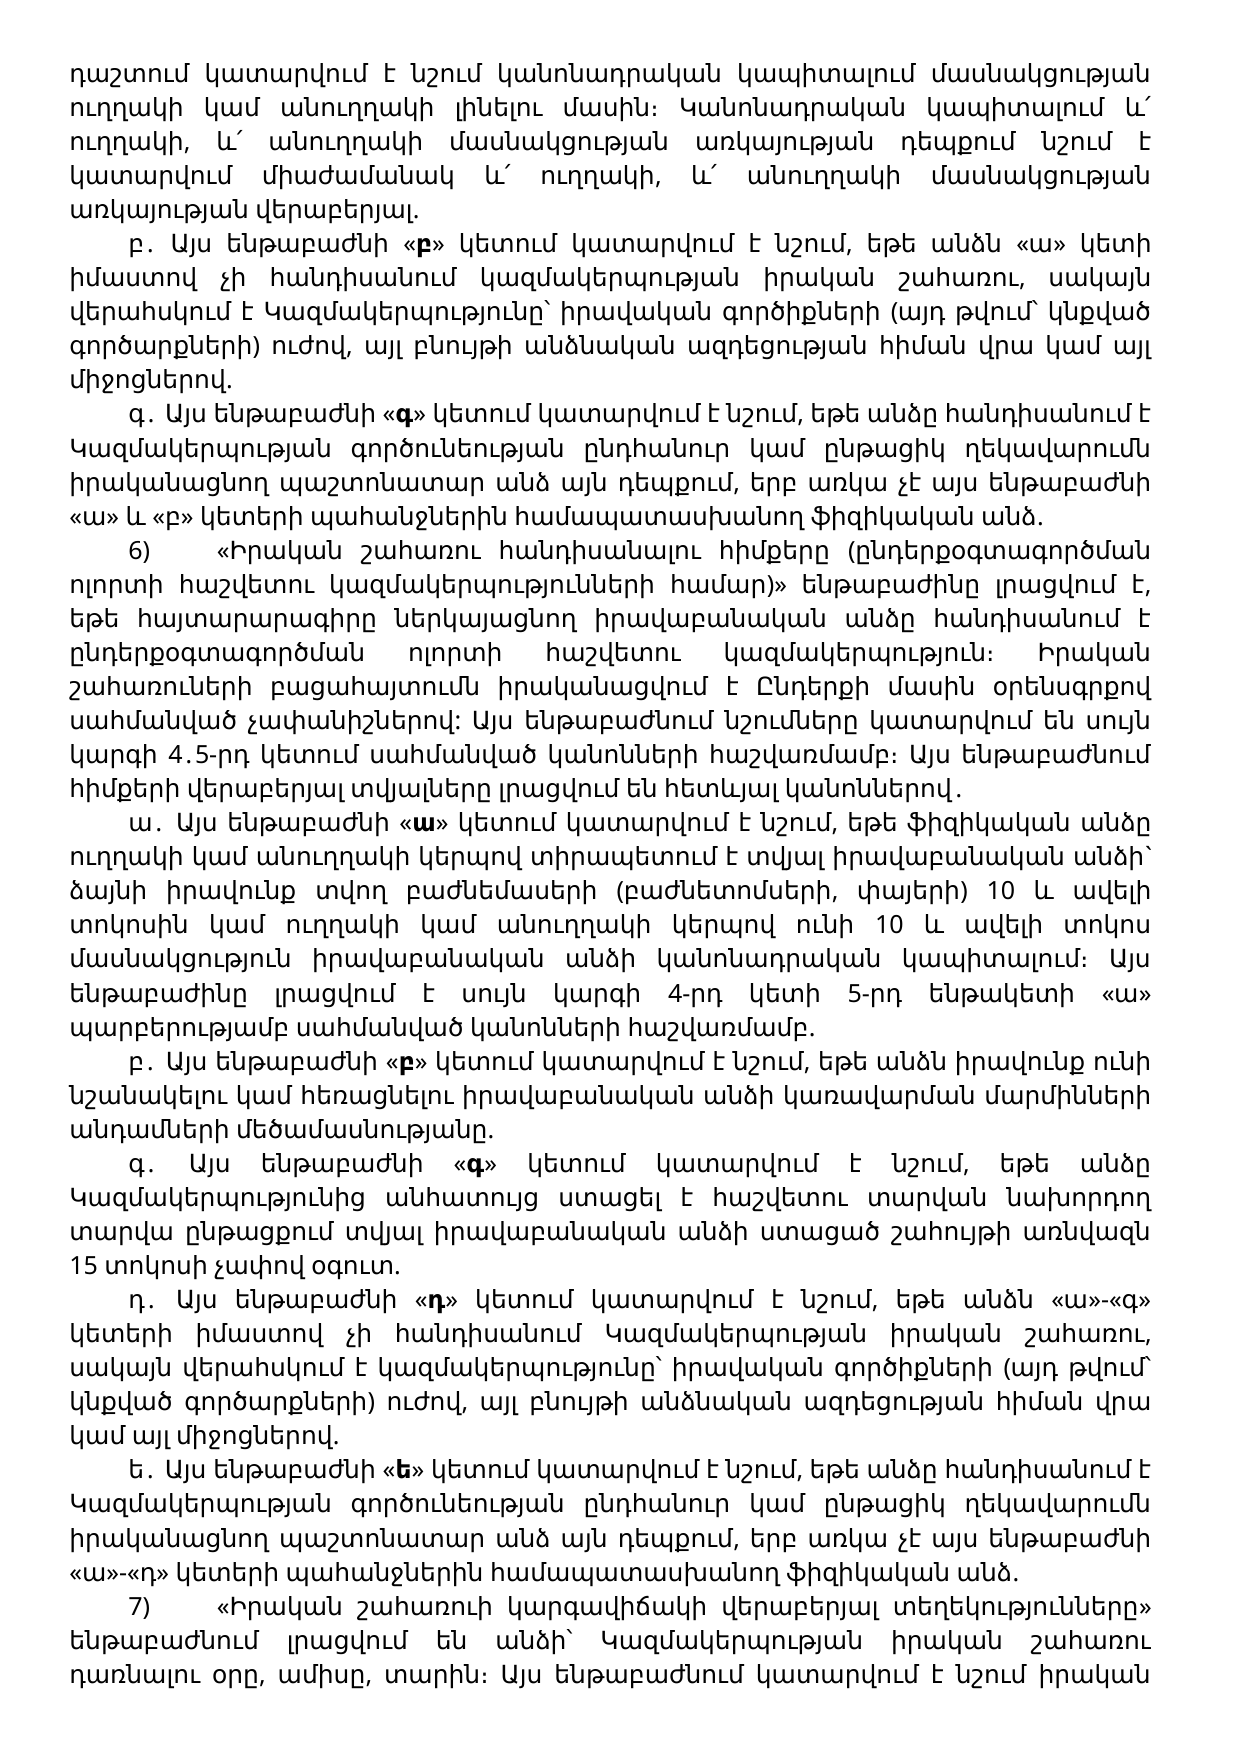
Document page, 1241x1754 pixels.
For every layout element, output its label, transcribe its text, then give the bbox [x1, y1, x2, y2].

text ա․ Այս ենթաբաժնի «ա» կետում կատարվում է նշում, եթե ֆիզիկական անձը ուղղակի կամ անուղղակի կերպով տիրապետում է տվյալ իրավաբանական անձի` ձայնի իրավունք տվող բաժնեմասերի (բաժնետոմսերի, փայերի) 10 և ավելի տոկոսին կամ ուղղակի կամ անուղղակի կերպով ունի 10 և ավելի տոկոս մասնակցություն իրավաբանական անձի կանոնադրական կապիտալում։ Այս ենթաբաժինը լրացվում է սույն կարգի 4-րդ կետի 5-րդ ենթակետի «ա» պարբերությամբ սահմանված կանոնների հաշվառմամբ. [69, 805, 1152, 1043]
text բ․ Այս ենթաբաժնի «բ» կետում կատարվում է նշում, եթե անձն իրավունք ունի նշանակելու կամ հեռացնելու իրավաբանական անձի կառավարման մարմինների անդամների մեծամասնությանը. [69, 1043, 1152, 1146]
text գ․ Այս ենթաբաժնի «գ» կետում կատարվում է նշում, եթե անձը Կազմակերպությունից անհատույց ստացել է հաշվետու տարվան նախորդող տարվա ընթացքում տվյալ իրավաբանական անձի ստացած շահույթի առնվազն 15 տոկոսի չափով օգուտ. [69, 1146, 1152, 1282]
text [69, 56, 1152, 226]
text բ․ Այս ենթաբաժնի «բ» կետում կատարվում է նշում, եթե անձն «ա» կետի իմաստով չի հանդիսանում կազմակերպության իրական շահառու, սակայն վերահսկում է Կազմակերպությունը՝ իրավական գործիքների (այդ թվում՝ կնքված գործարքների) ուժով, այլ բնույթի անձնական ազդեցության հիման վրա կամ այլ միջոցներով. [69, 226, 1152, 396]
list «Իրական շահառու հանդիսանալու հիմքերը (ընդերքօգտագործման ոլորտի հաշվետու կազմակերպությունների համար)» ենթաբաժինը լրացվում է, եթե հայտարարագիրը ներկայացնող իրավաբանական անձը հանդիսանում է ընդերքօգտագործման ոլորտի հաշվետու կազմակերպություն։ Իրական շահառուների բացահայտումն իրականացվում է Ընդերքի մասին օրենսգրքով սահմանված չափանիշներով: Այս ենթաբաժնում նշումները կատարվում են սույն կարգի 4․5-րդ կետում սահմանված կանոնների հաշվառմամբ։ Այս ենթաբաժնում հիմքերի վերաբերյալ տվյալները լրացվում են հետևյալ կանոններով․ [69, 532, 1152, 805]
text դ․ Այս ենթաբաժնի «դ» կետում կատարվում է նշում, եթե անձն «ա»-«գ» կետերի իմաստով չի հանդիսանում Կազմակերպության իրական շահառու, սակայն վերահսկում է կազմակերպությունը՝ իրավական գործիքների (այդ թվում՝ կնքված գործարքների) ուժով, այլ բնույթի անձնական ազդեցության հիման վրա կամ այլ միջոցներով. [69, 1282, 1152, 1452]
text ե․ Այս ենթաբաժնի «ե» կետում կատարվում է նշում, եթե անձը հանդիսանում է Կազմակերպության գործունեության ընդհանուր կամ ընթացիկ ղեկավարումն իրականացնող պաշտոնատար անձ այն դեպքում, երբ առկա չէ այս ենթաբաժնի «ա»-«դ» կետերի պահանջներին համապատասխանող ֆիզիկական անձ. [69, 1452, 1152, 1588]
text գ․ Այս ենթաբաժնի «գ» կետում կատարվում է նշում, եթե անձը հանդիսանում է Կազմակերպության գործունեության ընդհանուր կամ ընթացիկ ղեկավարումն իրականացնող պաշտոնատար անձ այն դեպքում, երբ առկա չէ այս ենթաբաժնի «ա» և «բ» կետերի պահանջներին համապատասխանող ֆիզիկական անձ. [69, 396, 1152, 532]
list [69, 1588, 1152, 1691]
